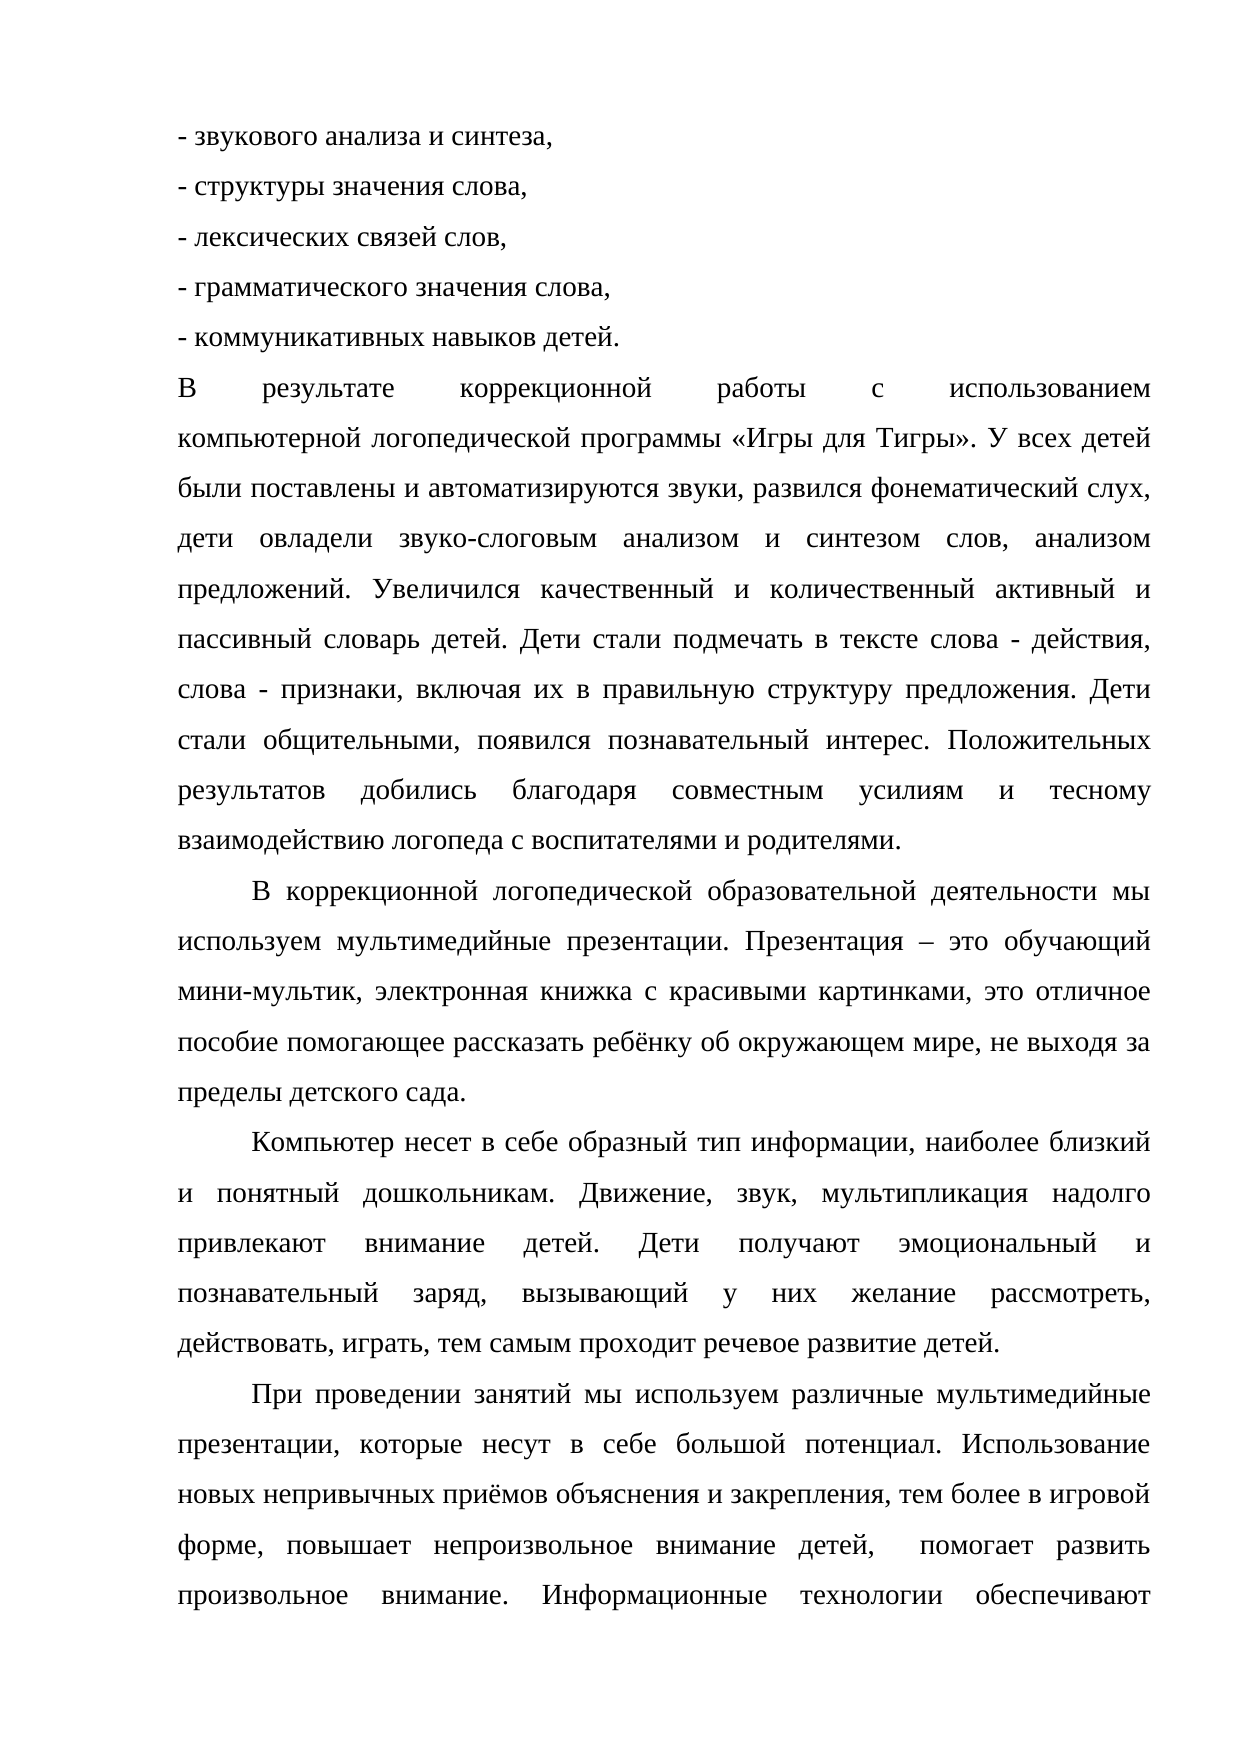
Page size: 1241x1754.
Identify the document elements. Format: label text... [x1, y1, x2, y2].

text Компьютер несет в себе образный тип информации, наиболее близкий и понятный дошкольникам. Движение, звук, мультипликация надолго привлекают внимание детей. Дети получают эмоциональный и познавательный заряд, вызывающий у них желание рассмотреть, действовать, играть, тем самым проходит речевое развитие детей. [177, 1124, 1152, 1359]
text - лексических связей слов, [177, 219, 1152, 252]
text - грамматического значения слова, [177, 269, 1152, 303]
text В результате коррекционной работы с использованием компьютерной логопедической программы «Игры для Тигры». У всех детей были поставлены и автоматизируются звуки, развился фонематический слух, дети овладели звуко-слоговым анализом и синтезом слов, анализом предложений. Увеличился качественный и количественный активный и пассивный словарь детей. Дети стали подмечать в тексте слова - действия, слова - признаки, включая их в правильную структуру предложения. Дети стали общительными, появился познавательный интерес. Положительных результатов добились благодаря совместным усилиям и тесному взаимодействию логопеда с воспитателями и родителями. [177, 370, 1152, 856]
text - коммуникативных навыков детей. [177, 319, 1152, 353]
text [177, 1376, 1152, 1611]
text - структуры значения слова, [177, 168, 1152, 202]
text В коррекционной логопедической образовательной деятельности мы используем мультимедийные презентации. Презентация – это обучающий мини-мультик, электронная книжка с красивыми картинками, это отличное пособие помогающее рассказать ребёнку об окружающем мире, не выходя за пределы детского сада. [177, 873, 1152, 1108]
text - звукового анализа и синтеза, [177, 118, 1152, 152]
